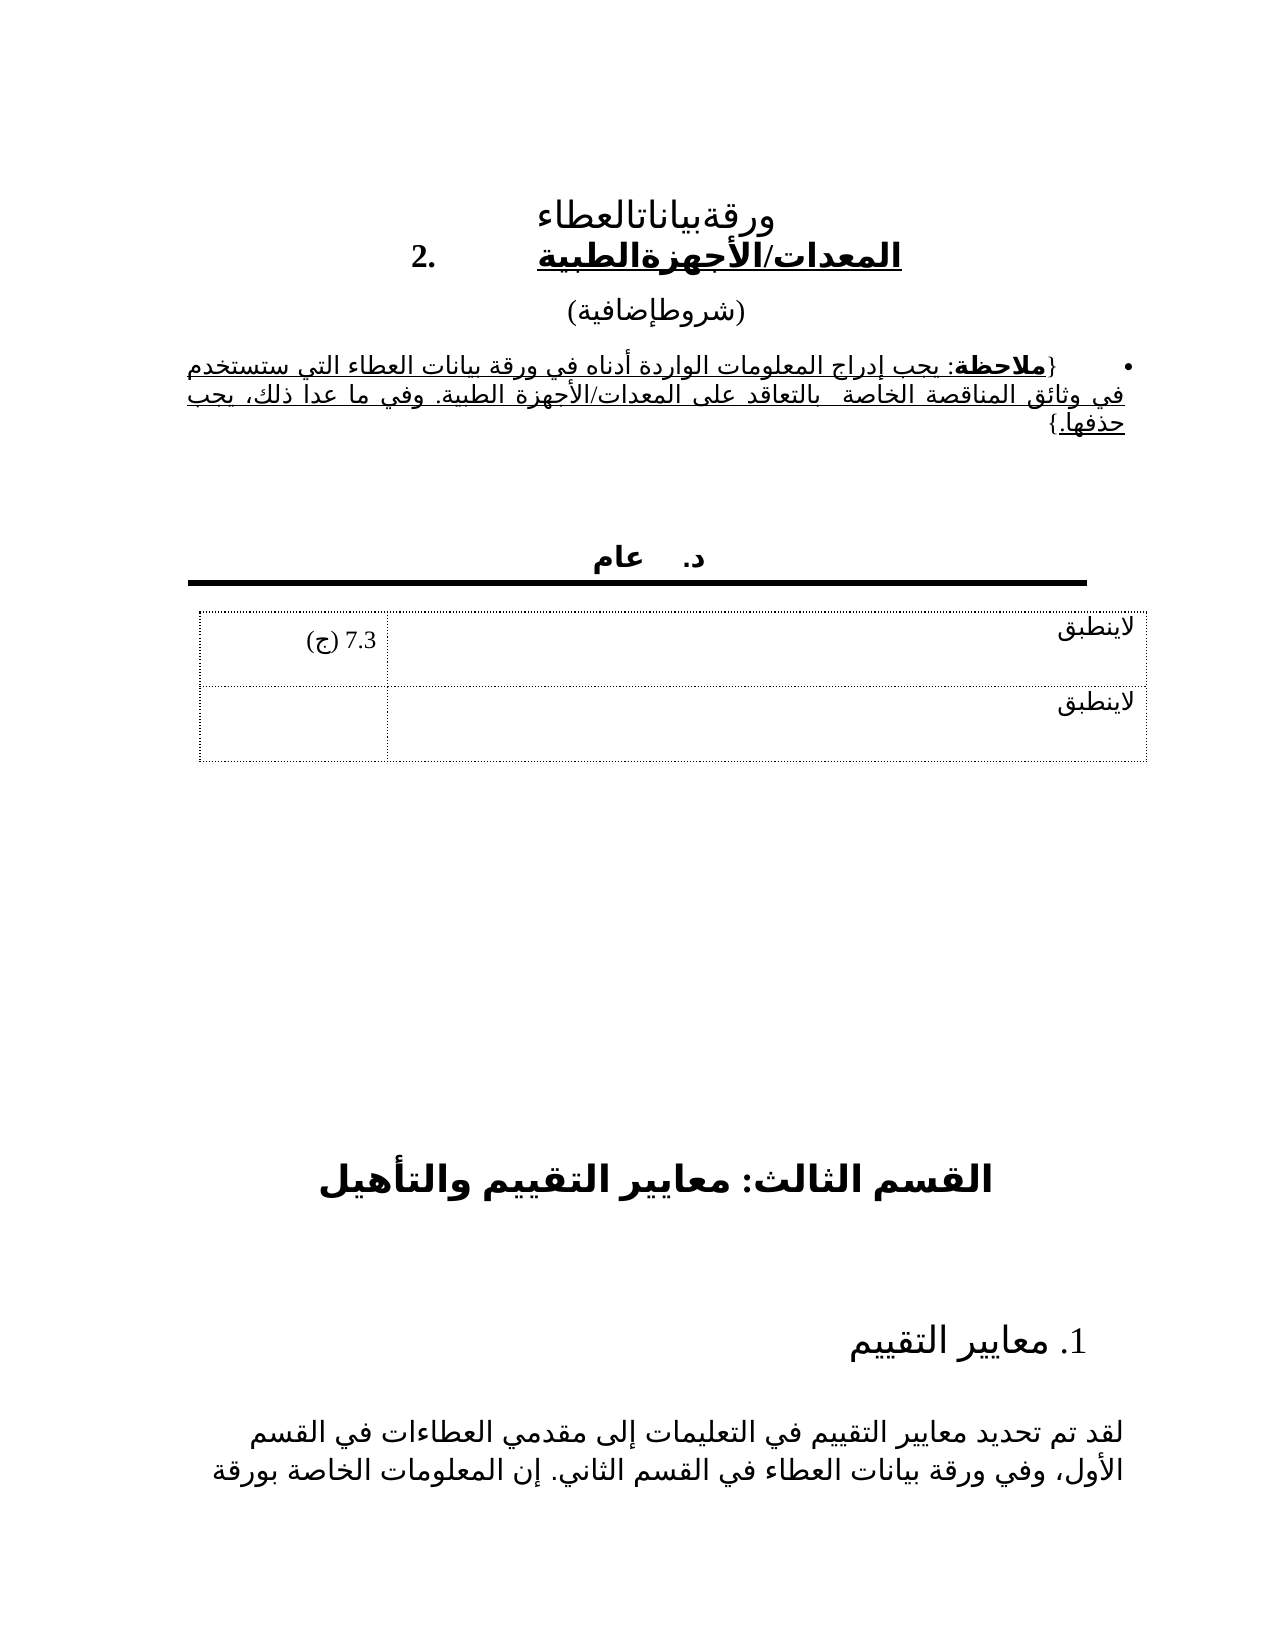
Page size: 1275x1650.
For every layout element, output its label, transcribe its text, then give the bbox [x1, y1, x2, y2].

table_header لاينطبق [388, 611, 1146, 686]
text (شروطإضافية) [187, 293, 1125, 327]
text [187, 1415, 1125, 1487]
table_cell [200, 686, 388, 761]
text ورقةبياناتالعطاء [187, 193, 1125, 236]
list عام [187, 540, 1087, 586]
list معايير التقييم [187, 1319, 1087, 1362]
list {ملاحظة: يجب إدراج المعلومات الواردة أدناه في ورقة بيانات العطاء التي ستستخدم في وثائق المناقصة الخاصة بالتعاقد على المعدات/الأجهزة الطبية. وفي ما عدا ذلك، يجب حذفها.} [186, 406, 1125, 437]
table_cell لاينطبق [388, 686, 1146, 761]
list المعدات/الأجهزةالطبية [187, 236, 1125, 274]
table_header 7.3 (ج) [200, 611, 388, 686]
list {ملاحظة: يجب إدراج المعلومات الواردة أدناه في ورقة بيانات العطاء التي ستستخدم في وثائق المناقصة الخاصة بالتعاقد على المعدات/الأجهزة الطبية. وفي ما عدا ذلك، يجب حذفها.} [186, 351, 1125, 405]
subtitle القسم الثالث: معايير التقييم والتأهيل [187, 1157, 1125, 1200]
